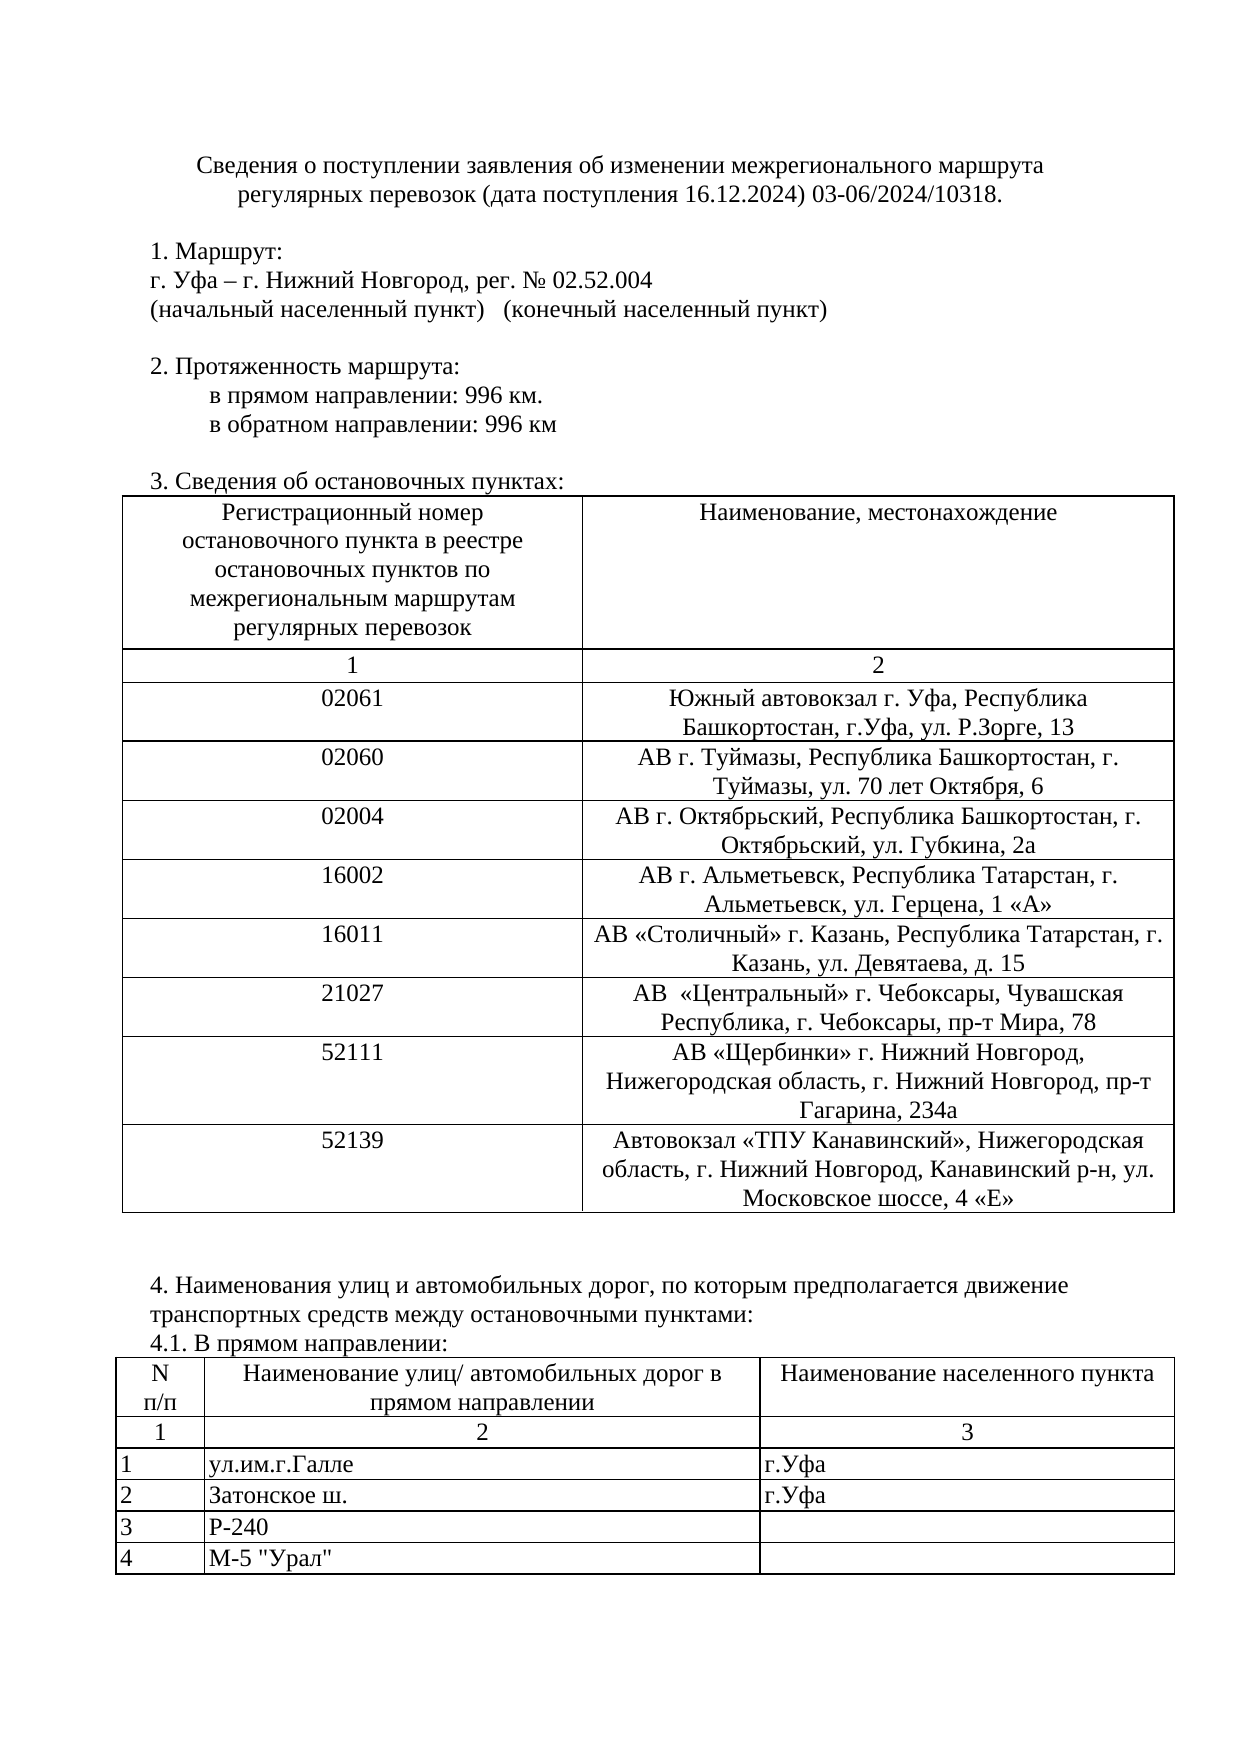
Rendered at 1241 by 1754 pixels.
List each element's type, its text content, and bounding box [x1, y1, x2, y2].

text г. Уфа – г. Нижний Новгород, рег. № 02.52.004 [150, 265, 1090, 294]
table_cell 02004 [123, 801, 582, 858]
table_header Наименование улиц/ автомобильных дорог в прямом направлении [205, 1358, 759, 1416]
text 3. Сведения об остановочных пунктах: [150, 466, 1090, 495]
table_cell АВ «Центральный» г. Чебоксары, Чувашская Республика, г. Чебоксары, пр-т Мира, 78 [583, 978, 1173, 1036]
table_cell 3 [761, 1417, 1174, 1447]
table_cell 2 [583, 650, 1173, 681]
table_cell 02060 [123, 742, 582, 799]
table_cell 21027 [123, 978, 582, 1036]
table_cell 1 [117, 1417, 204, 1447]
table_header N п/п [117, 1358, 204, 1416]
table_cell АВ г. Альметьевск, Республика Татарстан, г. Альметьевск, ул. Герцена, 1 «А» [583, 860, 1173, 918]
table_cell Автовокзал «ТПУ Канавинский», Нижегородская область, г. Нижний Новгород, Канавинский р-н, ул. Московское шоссе, 4 «Е» [583, 1125, 1173, 1211]
table_cell М-5 "Урал" [205, 1543, 759, 1573]
table_cell г.Уфа [761, 1480, 1174, 1510]
table_cell АВ «Столичный» г. Казань, Республика Татарстан, г. Казань, ул. Девятаева, д. 15 [583, 919, 1173, 977]
table_cell АВ г. Октябрьский, Республика Башкортостан, г. Октябрьский, ул. Губкина, 2а [583, 801, 1173, 858]
text 4.1. В прямом направлении: [150, 1328, 1090, 1357]
text 1. Маршрут: [150, 236, 1090, 265]
table_header Наименование населенного пункта [761, 1358, 1174, 1416]
table_cell 1 [117, 1449, 204, 1479]
table_cell ул.им.г.Галле [205, 1449, 759, 1479]
table_cell 52111 [123, 1037, 582, 1123]
table_cell г.Уфа [761, 1449, 1174, 1479]
table_header Регистрационный номер остановочного пункта в реестре остановочных пунктов по межрегиональным маршрутам регулярных перевозок [123, 497, 582, 648]
text (начальный населенный пункт) (конечный населенный пункт) [150, 294, 1090, 322]
table_cell 02061 [123, 683, 582, 740]
table_cell 2 [117, 1480, 204, 1510]
text 2. Протяженность маршрута: [150, 351, 1090, 380]
text 4. Наименования улиц и автомобильных дорог, по которым предполагается движение транспортных средств между остановочными пунктами: [150, 1270, 1090, 1328]
table_cell 1 [123, 650, 582, 681]
table_header Наименование, местонахождение [583, 497, 1173, 648]
table_cell АВ г. Туймазы, Республика Башкортостан, г. Туймазы, ул. 70 лет Октября, 6 [583, 742, 1173, 799]
table_cell [761, 1543, 1174, 1573]
text Сведения о поступлении заявления об изменении межрегионального маршрута регулярных перевозок (дата поступления 16.12.2024) 03-06/2024/10318. [150, 150, 1090, 207]
table_cell [761, 1512, 1174, 1542]
table_cell 16002 [123, 860, 582, 918]
text в прямом направлении: 996 км. [150, 380, 1090, 409]
table_cell 52139 [123, 1125, 582, 1211]
table_cell 16011 [123, 919, 582, 977]
table_cell Южный автовокзал г. Уфа, Республика Башкортостан, г.Уфа, ул. Р.Зорге, 13 [583, 683, 1173, 740]
text в обратном направлении: 996 км [150, 409, 1090, 437]
table_cell Затонское ш. [205, 1480, 759, 1510]
table_cell АВ «Щербинки» г. Нижний Новгород, Нижегородская область, г. Нижний Новгород, пр-т Гагарина, 234а [583, 1037, 1173, 1123]
table_cell Р-240 [205, 1512, 759, 1542]
table_cell 2 [205, 1417, 759, 1447]
table_cell 3 [117, 1512, 204, 1542]
table_cell 4 [117, 1543, 204, 1573]
